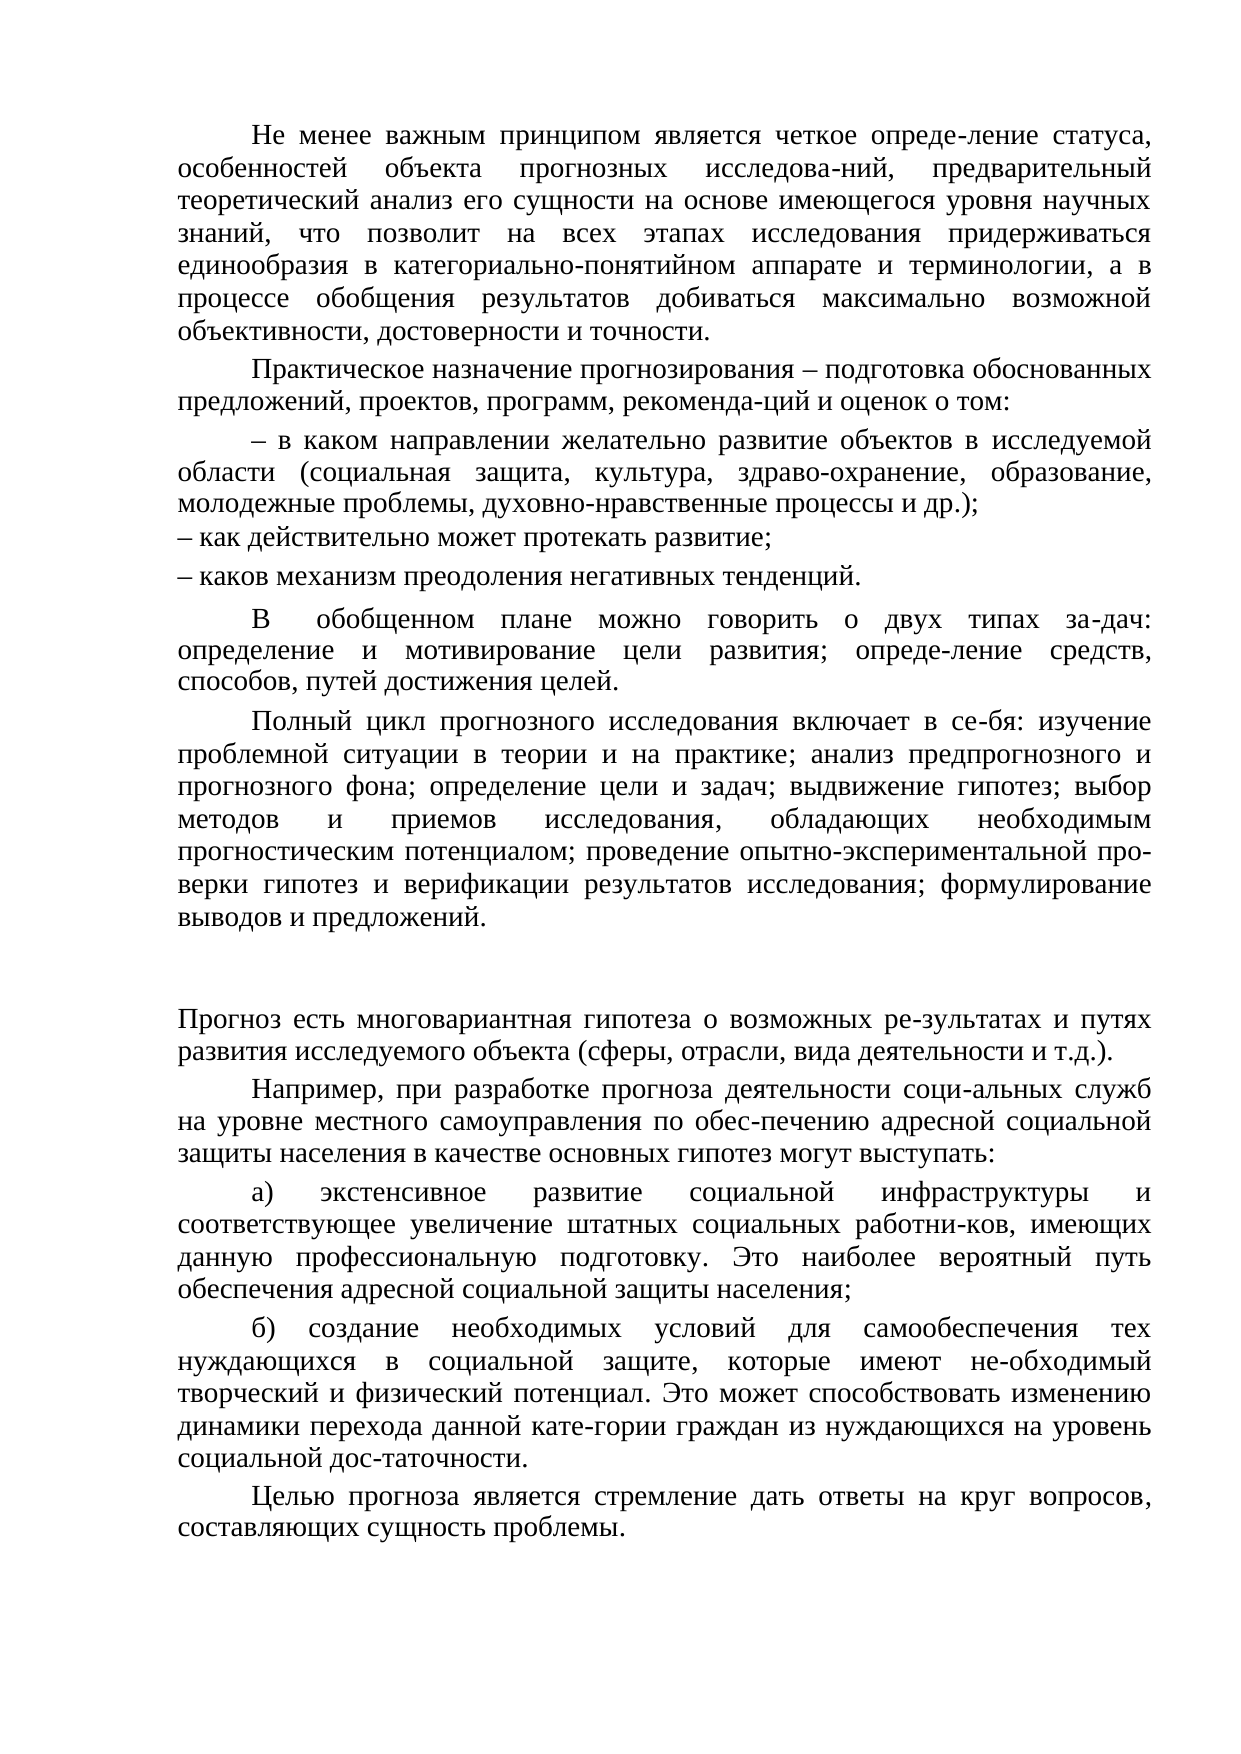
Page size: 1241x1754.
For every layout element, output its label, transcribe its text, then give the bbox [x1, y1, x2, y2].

text – каков механизм преодоления негативных тенденций. [177, 558, 1152, 592]
text Например, при разработке прогноза деятельности соци-альных служб на уровне местного самоуправления по обес-печению адресной социальной защиты населения в качестве основных гипотез могут выступать: [177, 1073, 1152, 1169]
text Целью прогноза является стремление дать ответы на круг вопросов, составляющих сущность проблемы. [177, 1481, 1152, 1543]
text Не менее важным принципом является четкое опреде-ление статуса, особенностей объекта прогнозных исследова-ний, предварительный теоретический анализ его сущности на основе имеющегося уровня научных знаний, что позволит на всех этапах исследования придерживаться единообразия в категориально-понятийном аппарате и терминологии, а в процессе обобщения результатов добиваться максимально возможной объективности, достоверности и точности. [177, 118, 1152, 346]
text а) экстенсивное развитие социальной инфраструктуры и соответствующее увеличение штатных социальных работни-ков, имеющих данную профессиональную подготовку. Это наиболее вероятный путь обеспечения адресной социальной защиты населения; [177, 1176, 1152, 1305]
text – как действительно может протекать развитие; [177, 519, 1152, 553]
text Прогноз есть многовариантная гипотеза о возможных ре-зультатах и путях развития исследуемого объекта (сферы, отрасли, вида деятельности и т.д.). [177, 1003, 1152, 1066]
text Практическое назначение прогнозирования – подготовка обоснованных предложений, проектов, программ, рекоменда-ций и оценок о том: [177, 354, 1152, 416]
list обобщенном плане можно говорить о двух типах за-дач: определение и мотивирование цели развития; опреде-ление средств, способов, путей достижения целей. [177, 603, 1152, 697]
text – в каком направлении желательно развитие объектов в исследуемой области (социальная защита, культура, здраво-охранение, образование, молодежные проблемы, духовно-нравственные процессы и др.); [177, 424, 1152, 519]
text Полный цикл прогнозного исследования включает в се-бя: изучение проблемной ситуации в теории и на практике; анализ предпрогнозного и прогнозного фона; определение цели и задач; выдвижение гипотез; выбор методов и приемов исследования, обладающих необходимым прогностическим потенциалом; проведение опытно-экспериментальной про-верки гипотез и верификации результатов исследования; формулирование выводов и предложений. [177, 704, 1152, 932]
text б) создание необходимых условий для самообеспечения тех нуждающихся в социальной защите, которые имеют не-обходимый творческий и физический потенциал. Это может способствовать изменению динамики перехода данной кате-гории граждан из нуждающихся на уровень социальной дос-таточности. [177, 1312, 1152, 1473]
